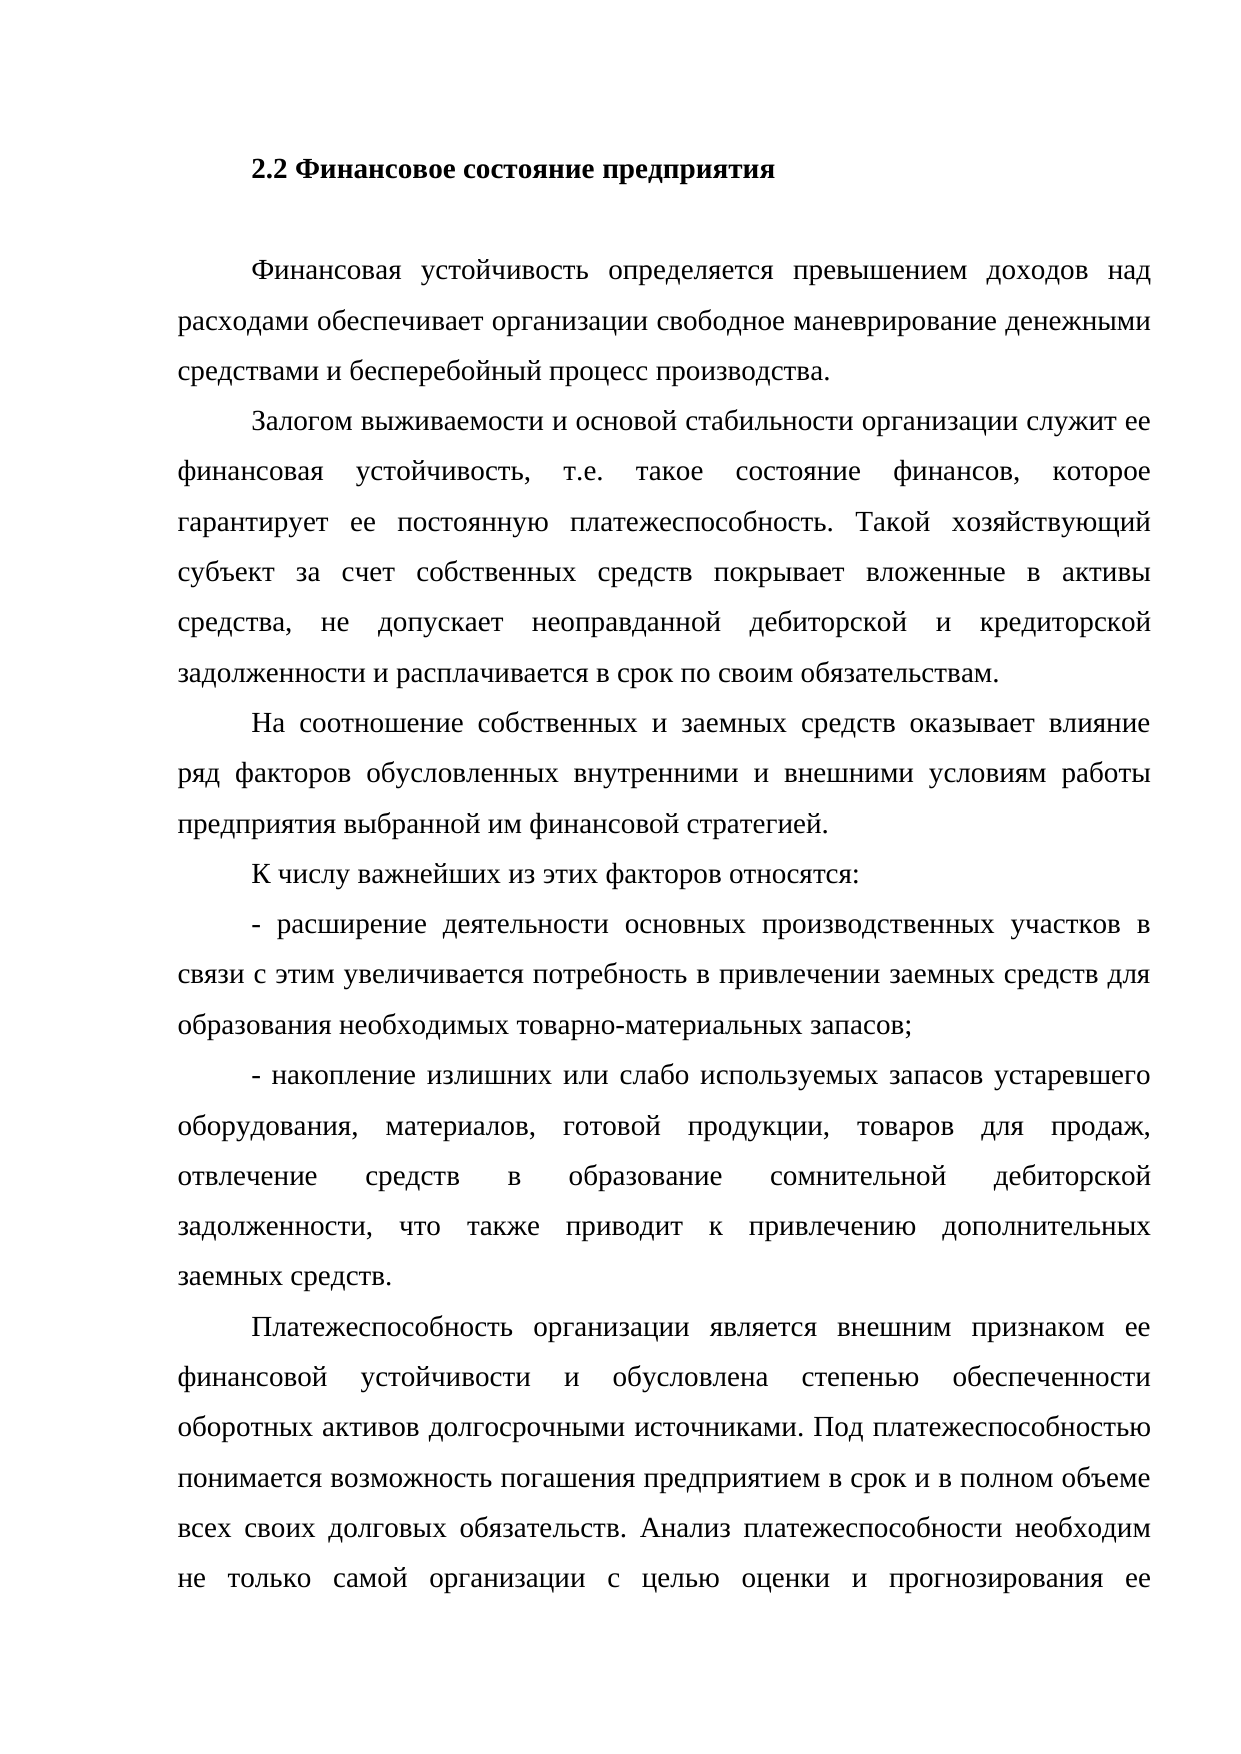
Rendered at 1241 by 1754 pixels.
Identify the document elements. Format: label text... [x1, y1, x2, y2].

text Залогом выживаемости и основой стабильности организации служит ее финансовая устойчивость, т.е. такое состояние финансов, которое гарантирует ее постоянную платежеспособность. Такой хозяйствующий субъект за счет собственных средств покрывает вложенные в активы средства, не допускает неоправданной дебиторской и кредиторской задолженности и расплачивается в срок по своим обязательствам. [177, 403, 1152, 688]
text На соотношение собственных и заемных средств оказывает влияние ряд факторов обусловленных внутренними и внешними условиям работы предприятия выбранной им финансовой стратегией. [177, 705, 1152, 839]
text К числу важнейших из этих факторов относятся: [177, 856, 1152, 889]
text - накопление излишних или слабо используемых запасов устаревшего оборудования, материалов, готовой продукции, товаров для продаж, отвлечение средств в образование сомнительной дебиторской задолженности, что также приводит к привлечению дополнительных заемных средств. [177, 1057, 1152, 1292]
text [177, 1309, 1152, 1594]
text Финансовая устойчивость определяется превышением доходов над расходами обеспечивает организации свободное маневрирование денежными средствами и бесперебойный процесс производства. [177, 252, 1152, 386]
text - расширение деятельности основных производственных участков в связи с этим увеличивается потребность в привлечении заемных средств для образования необходимых товарно-материальных запасов; [177, 906, 1152, 1041]
text 2.2 Финансовое состояние предприятия [177, 152, 1152, 185]
